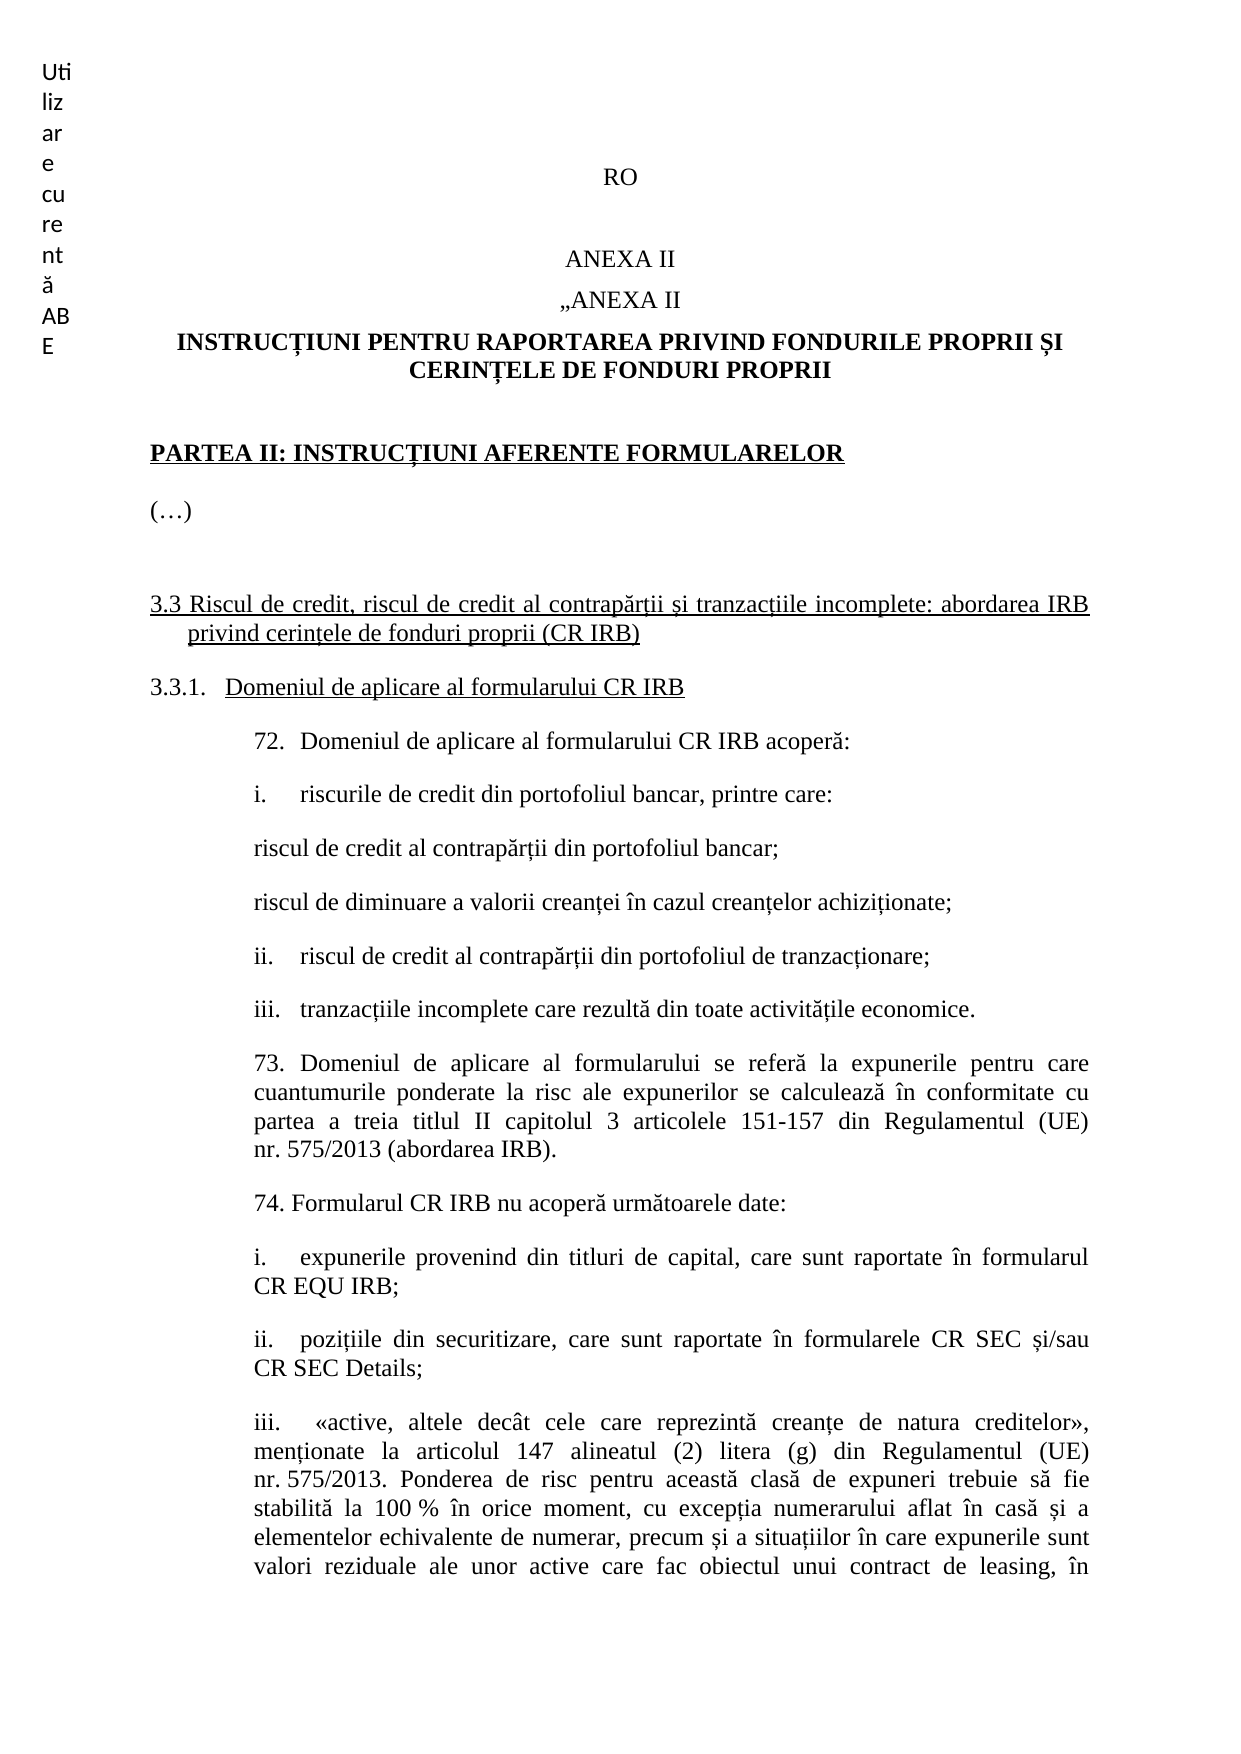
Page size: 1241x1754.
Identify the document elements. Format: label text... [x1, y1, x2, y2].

text ANEXA II [150, 244, 1090, 273]
text (…) [150, 495, 1090, 524]
list ii. pozițiile din securitizare, care sunt raportate în formularele CR SEC și/sau CR SEC Details; [253, 1324, 1090, 1382]
list iii. tranzacțiile incomplete care rezultă din toate activitățile economice. [253, 994, 1090, 1023]
list riscul de credit al contrapărții din portofoliul bancar; [253, 833, 1090, 862]
text PARTEA II: INSTRUCȚIUNI AFERENTE FORMULARELOR [150, 438, 1090, 466]
text „ANEXA II [150, 286, 1090, 314]
text INSTRUCȚIUNI PENTRU RAPORTAREA PRIVIND FONDURILE PROPRII ȘI CERINȚELE DE FONDURI PROPRII [150, 327, 1090, 384]
list 3.3 Riscul de credit, riscul de credit al contrapărții și tranzacțiile incomplete: abordarea IRB privind cerințele de fonduri proprii (CR IRB) [150, 616, 1090, 647]
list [253, 1407, 1090, 1579]
list 3.3 Riscul de credit, riscul de credit al contrapărții și tranzacțiile incomplete: abordarea IRB privind cerințele de fonduri proprii (CR IRB) [150, 589, 1090, 614]
list riscul de diminuare a valorii creanței în cazul creanțelor achiziționate; [253, 887, 1090, 916]
list 3.3.1. Domeniul de aplicare al formularului CR IRB [150, 672, 1090, 701]
text RO [150, 162, 1090, 191]
list i. expunerile provenind din titluri de capital, care sunt raportate în formularul CR EQU IRB; [253, 1242, 1090, 1299]
list i. riscurile de credit din portofoliul bancar, printre care: [253, 779, 1090, 808]
list ii. riscul de credit al contrapărții din portofoliul de tranzacționare; [253, 941, 1090, 969]
list 73. Domeniul de aplicare al formularului se referă la expunerile pentru care cuantumurile ponderate la risc ale expunerilor se calculează în conformitate cu partea a treia titlul II capitolul 3 articolele 151-157 din Regulamentul (UE) nr. 575/2013 (abordarea IRB). [253, 1048, 1090, 1163]
